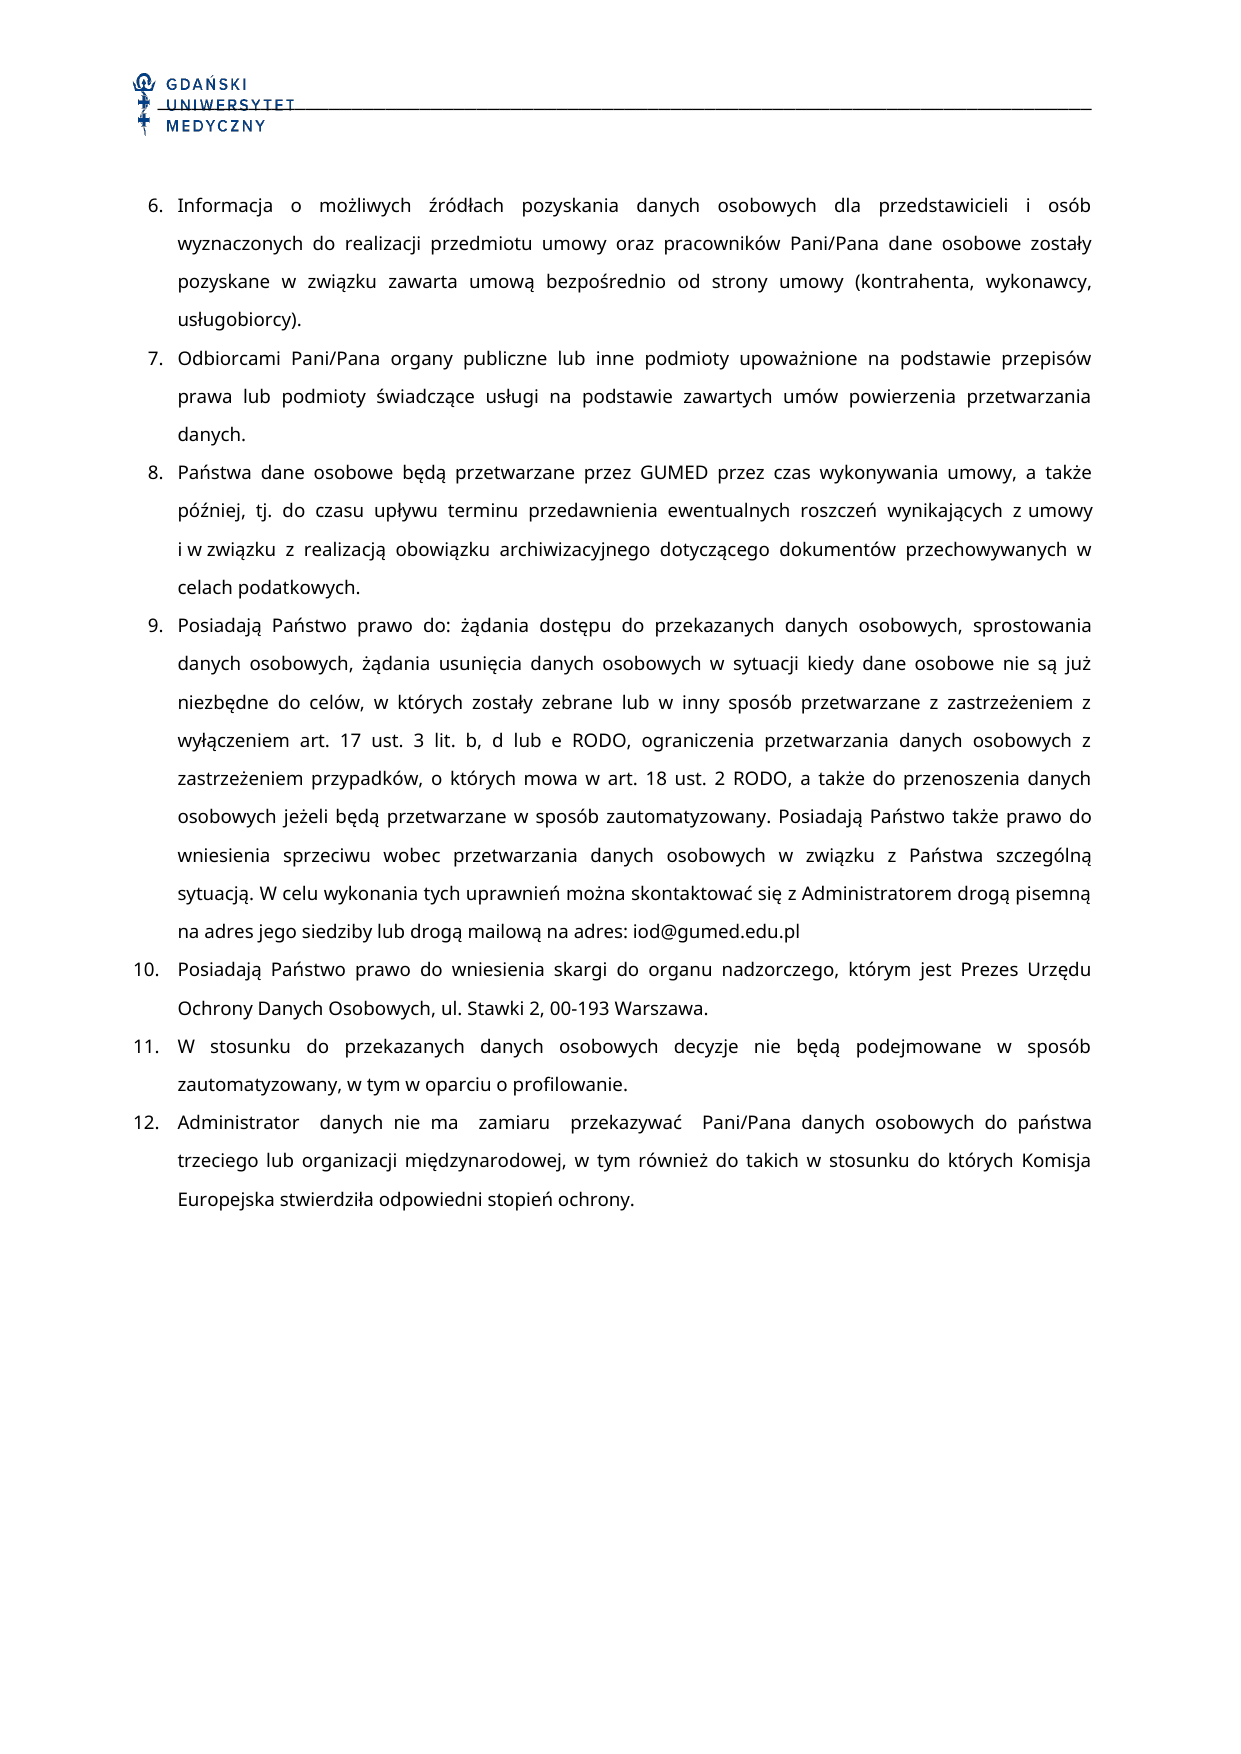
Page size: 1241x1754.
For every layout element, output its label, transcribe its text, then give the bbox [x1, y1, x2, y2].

picture [132, 73, 294, 138]
list Państwa dane osobowe będą przetwarzane przez GUMED przez czas wykonywania umowy, a także później, tj. do czasu upływu terminu przedawnienia ewentualnych roszczeń wynikających z umowy i w związku z realizacją obowiązku archiwizacyjnego dotyczącego dokumentów przechowywanych w celach podatkowych. [148, 459, 1093, 600]
list Administrator danych nie ma zamiaru przekazywać Pani/Pana danych osobowych do państwa trzeciego lub organizacji międzynarodowej, w tym również do takich w stosunku do których Komisja Europejska stwierdziła odpowiedni stopień ochrony. [133, 1109, 1093, 1211]
list Odbiorcami Pani/Pana organy publiczne lub inne podmioty upoważnione na podstawie przepisów prawa lub podmioty świadczące usługi na podstawie zawartych umów powierzenia przetwarzania danych. [148, 345, 1093, 447]
list Posiadają Państwo prawo do: żądania dostępu do przekazanych danych osobowych, sprostowania danych osobowych, żądania usunięcia danych osobowych w sytuacji kiedy dane osobowe nie są już niezbędne do celów, w których zostały zebrane lub w inny sposób przetwarzane z zastrzeżeniem z wyłączeniem art. 17 ust. 3 lit. b, d lub e RODO, ograniczenia przetwarzania danych osobowych z zastrzeżeniem przypadków, o których mowa w art. 18 ust. 2 RODO, a także do przenoszenia danych osobowych jeżeli będą przetwarzane w sposób zautomatyzowany. Posiadają Państwo także prawo do wniesienia sprzeciwu wobec przetwarzania danych osobowych w związku z Państwa szczególną sytuacją. W celu wykonania tych uprawnień można skontaktować się z Administratorem drogą pisemną na adres jego siedziby lub drogą mailową na adres: iod@gumed.edu.pl [148, 612, 1093, 944]
list W stosunku do przekazanych danych osobowych decyzje nie będą podejmowane w sposób zautomatyzowany, w tym w oparciu o profilowanie. [133, 1033, 1093, 1097]
list Posiadają Państwo prawo do wniesienia skargi do organu nadzorczego, którym jest Prezes Urzędu Ochrony Danych Osobowych, ul. Stawki 2, 00-193 Warszawa. [133, 957, 1093, 1020]
list Informacja o możliwych źródłach pozyskania danych osobowych dla przedstawicieli i osób wyznaczonych do realizacji przedmiotu umowy oraz pracowników Pani/Pana dane osobowe zostały pozyskane w związku zawarta umową bezpośrednio od strony umowy (kontrahenta, wykonawcy, usługobiorcy). [148, 192, 1093, 332]
